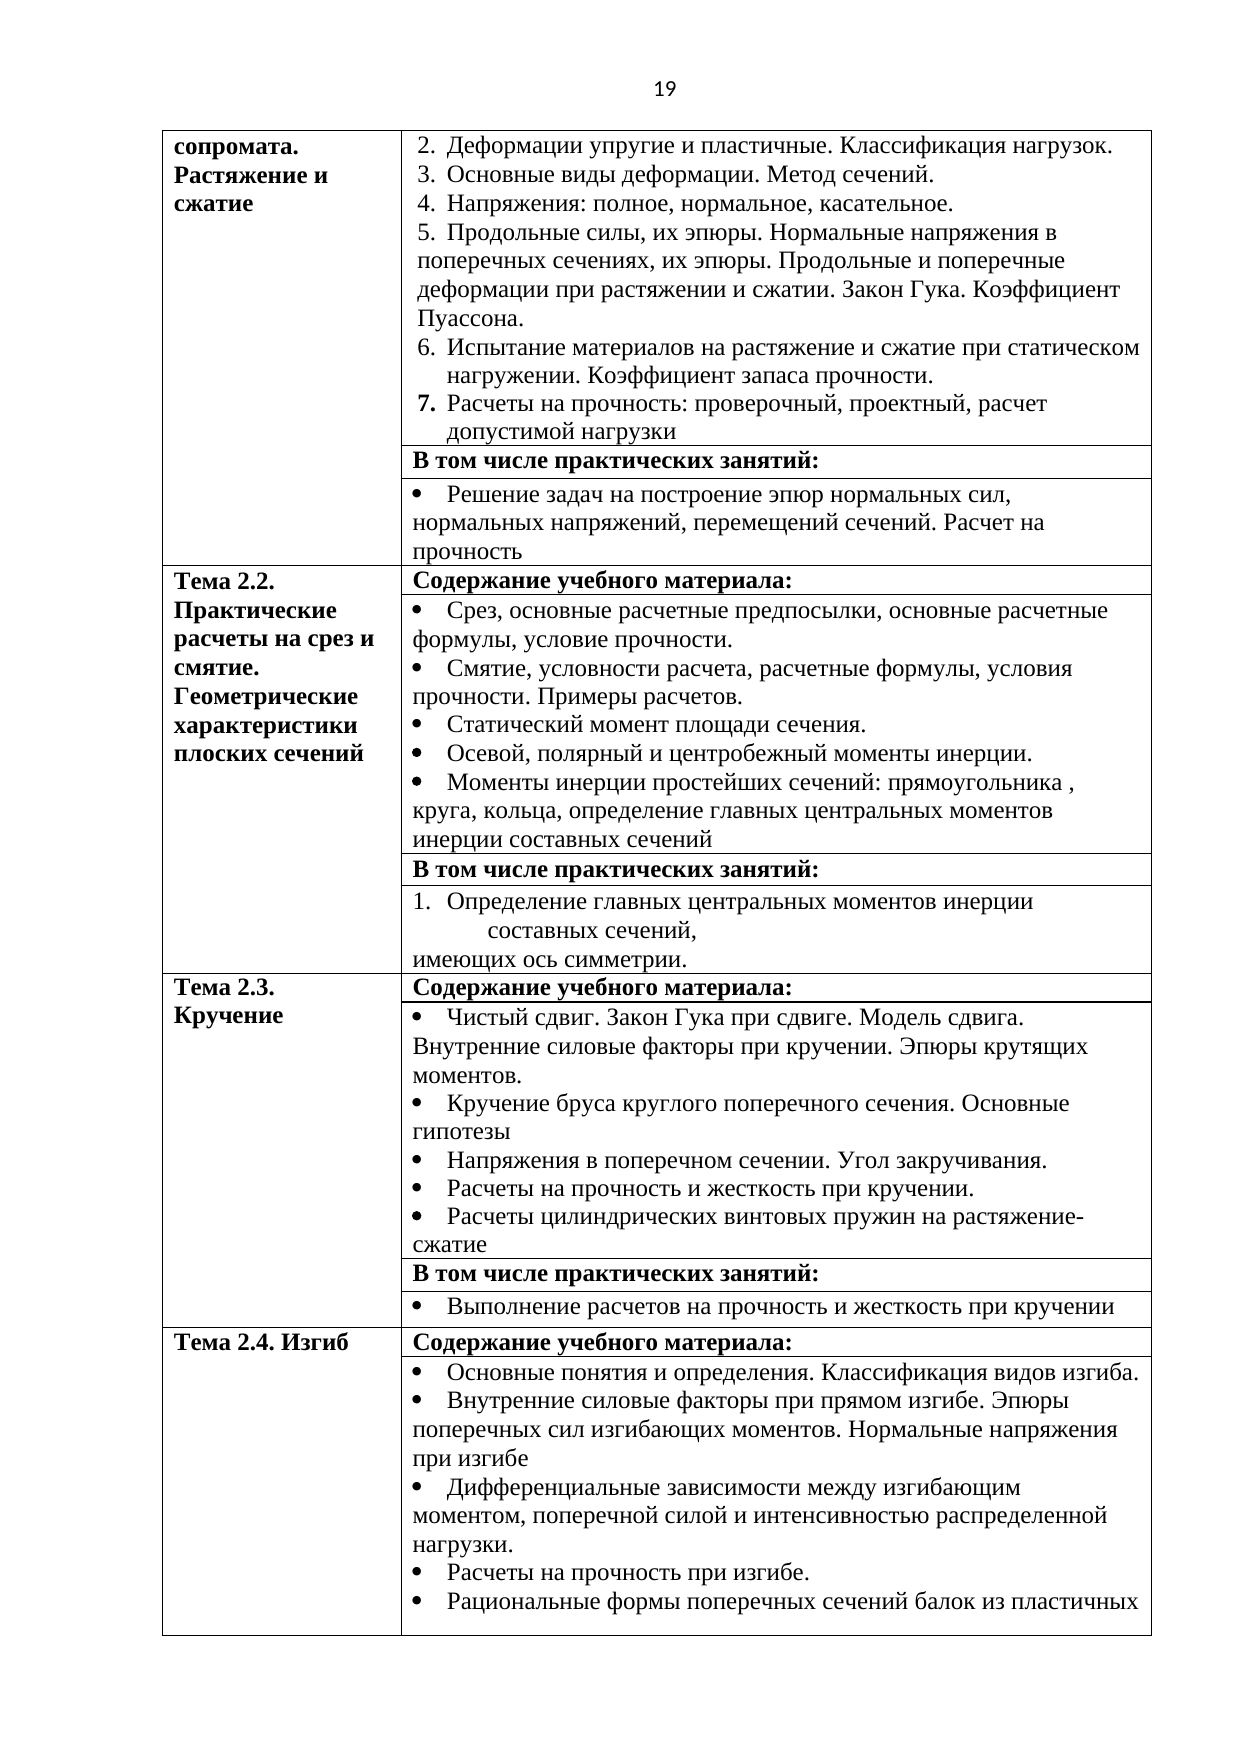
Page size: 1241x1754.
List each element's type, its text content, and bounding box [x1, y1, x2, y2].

table_cell Тема 2.4. Изгиб [163, 1328, 401, 1635]
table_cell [402, 131, 1151, 445]
table_cell Решение задач на построение эпюр нормальных сил, нормальных напряжений, перемещений сечений. Расчет на прочность [402, 479, 1151, 565]
table_cell Определение главных центральных моментов инерции составных сечений, имеющих ось симметрии. [402, 886, 1151, 972]
table_cell Срез, основные расчетные предпосылки, основные расчетные формулы, условие прочности. Смятие, условности расчета, расчетные формулы, условия прочности. Примеры расчетов. Статический момент площади сечения. Осевой, полярный и центробежный моменты инерции. Моменты инерции простейших сечений: прямоугольника , круга, кольца, определение главных центральных моментов инерции составных сечений [402, 595, 1151, 853]
table_cell Содержание учебного материала: [402, 974, 1151, 1001]
table_cell Выполнение расчетов на прочность и жесткость при кручении [402, 1292, 1151, 1327]
table_cell В том числе практических занятий: [402, 1259, 1151, 1291]
table_cell Содержание учебного материала: [402, 1328, 1151, 1356]
table_cell В том числе практических занятий: [402, 854, 1151, 885]
table_cell Содержание учебного материала: [402, 566, 1151, 594]
table_cell Тема 2.3. Кручение [163, 974, 401, 1327]
table_cell Чистый сдвиг. Закон Гука при сдвиге. Модель сдвига. Внутренние силовые факторы при кручении. Эпюры крутящих моментов. Кручение бруса круглого поперечного сечения. Основные гипотезы Напряжения в поперечном сечении. Угол закручивания. Расчеты на прочность и жесткость при кручении. Расчеты цилиндрических винтовых пружин на растяжение-сжатие [402, 1003, 1151, 1258]
table_cell В том числе практических занятий: [402, 446, 1151, 478]
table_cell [402, 1357, 1151, 1635]
table_cell Тема 2.2. Практические расчеты на срез и смятие. Геометрические характеристики плоских сечений [163, 566, 401, 972]
